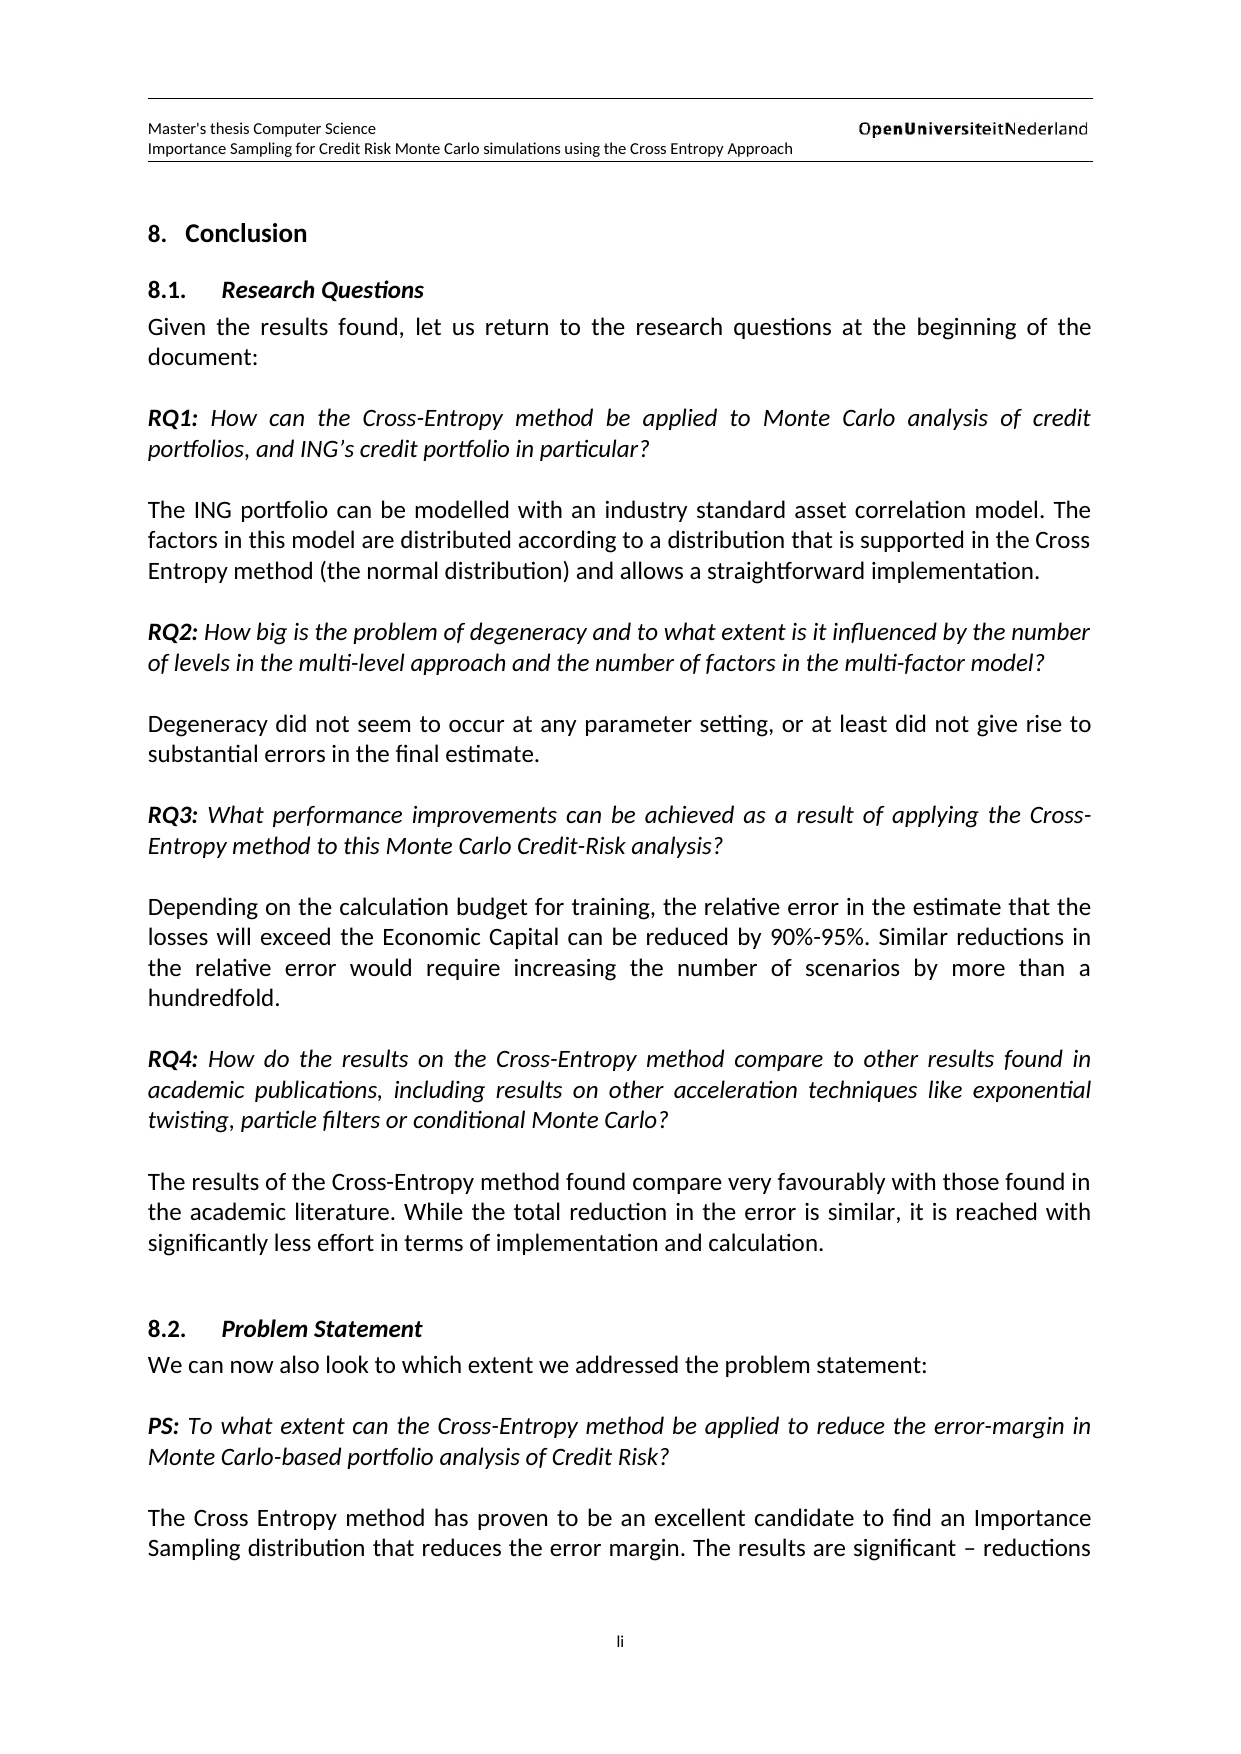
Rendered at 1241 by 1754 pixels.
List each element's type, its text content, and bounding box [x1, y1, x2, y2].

subtitle Research Questions [148, 274, 1093, 305]
text RQ3: What performance improvements can be achieved as a result of applying the Cross-Entropy method to this Monte Carlo Credit-Risk analysis? [148, 799, 1093, 860]
text The ING portfolio can be modelled with an industry standard asset correlation model. The factors in this model are distributed according to a distribution that is supported in the Cross Entropy method (the normal distribution) and allows a straightforward implementation. [148, 494, 1093, 586]
text Degeneracy did not seem to occur at any parameter setting, or at least did not give rise to substantial errors in the final estimate. [148, 708, 1093, 769]
text Given the results found, let us return to the research questions at the beginning of the document: [148, 311, 1093, 372]
picture [857, 99, 1088, 159]
text PS: To what extent can the Cross-Entropy method be applied to reduce the error-margin in Monte Carlo-based portfolio analysis of Credit Risk? [148, 1411, 1093, 1472]
subtitle Problem Statement [148, 1313, 1093, 1343]
text We can now also look to which extent we addressed the problem statement: [148, 1349, 1093, 1380]
text RQ1: How can the Cross-Entropy method be applied to Monte Carlo analysis of credit portfolios, and ING’s credit portfolio in particular? [148, 403, 1093, 464]
text RQ4: How do the results on the Cross-Entropy method compare to other results found in academic publications, including results on other acceleration techniques like exponential twisting, particle filters or conditional Monte Carlo? [148, 1043, 1093, 1135]
text RQ2: How big is the problem of degeneracy and to what extent is it influenced by the number of levels in the multi-level approach and the number of factors in the multi-factor model? [148, 616, 1093, 677]
text Depending on the calculation budget for training, the relative error in the estimate that the losses will exceed the Economic Capital can be reduced by 90%-95%. Similar reductions in the relative error would require increasing the number of scenarios by more than a hundredfold. [148, 891, 1093, 1013]
subtitle Conclusion [148, 216, 1093, 249]
text The results of the Cross-Entropy method found compare very favourably with those found in the academic literature. While the total reduction in the error is similar, it is reached with significantly less effort in terms of implementation and calculation. [148, 1166, 1093, 1257]
